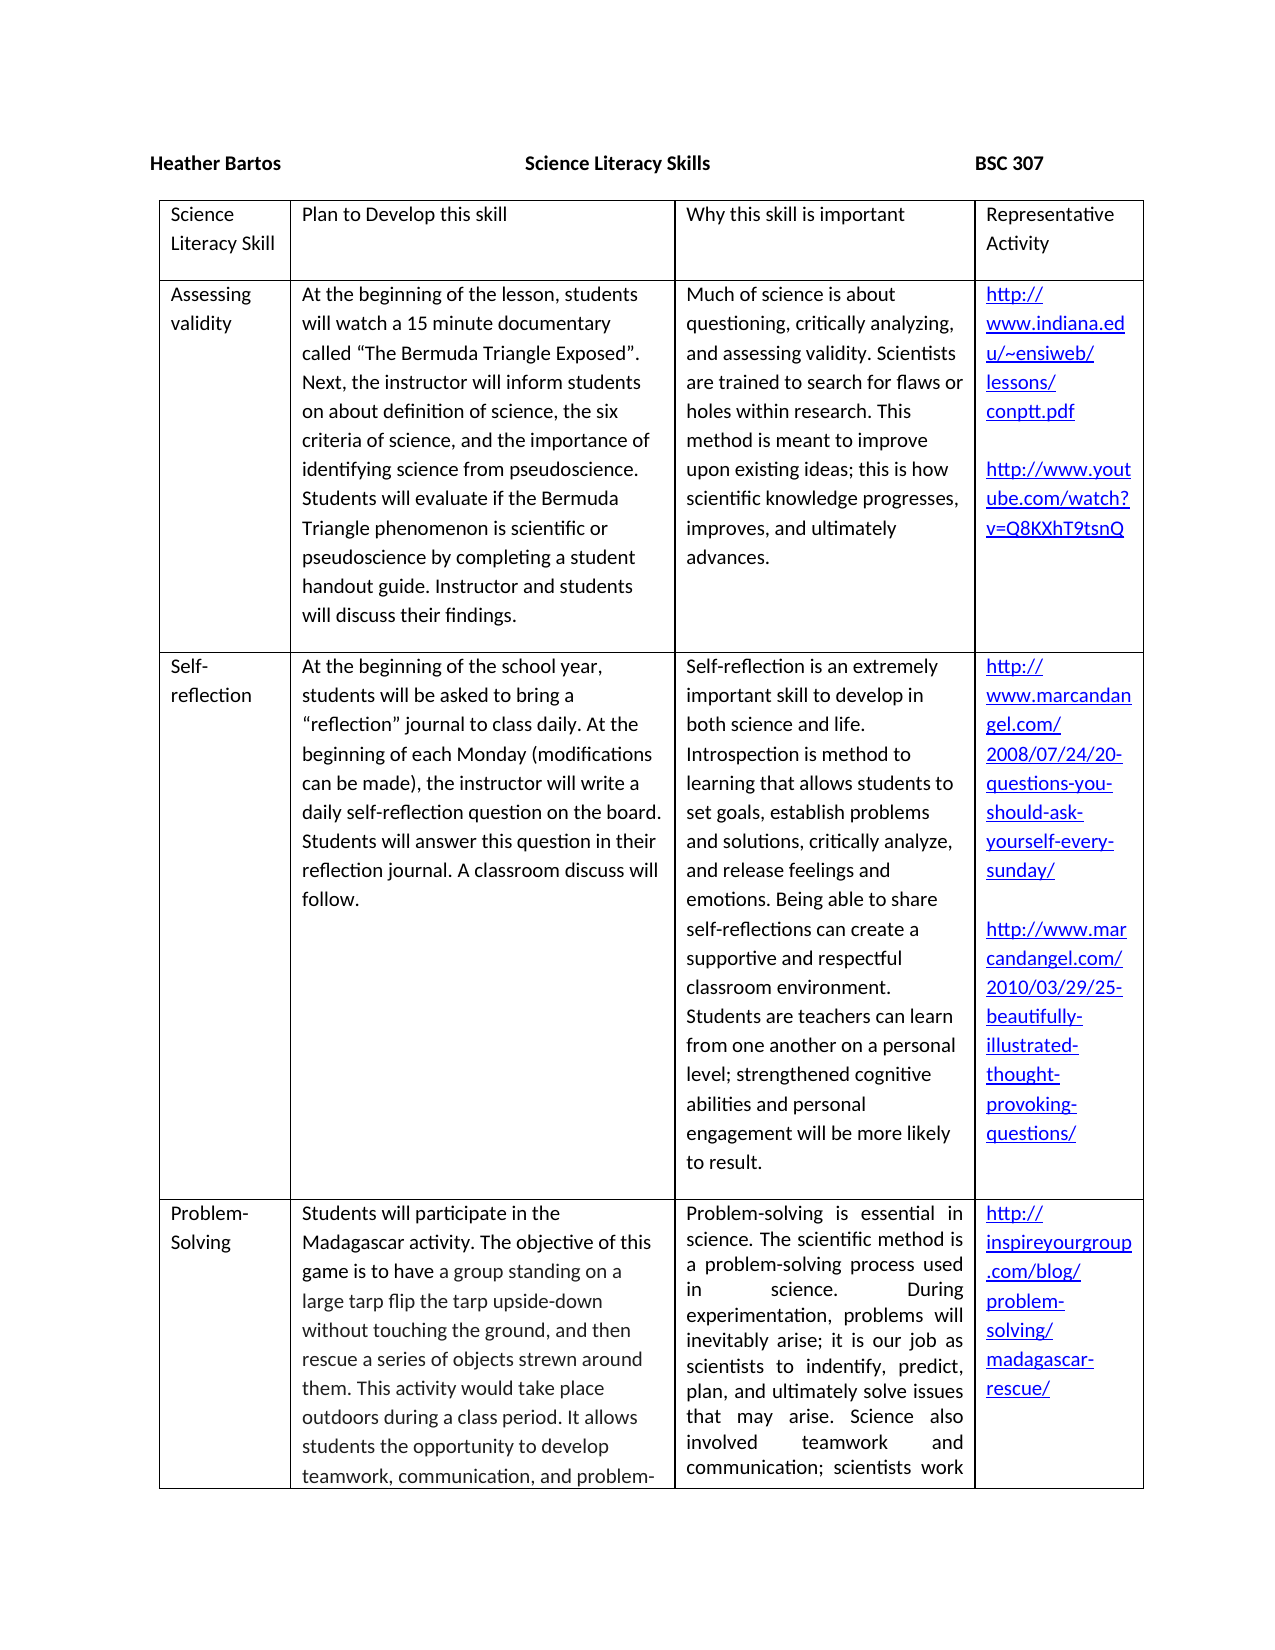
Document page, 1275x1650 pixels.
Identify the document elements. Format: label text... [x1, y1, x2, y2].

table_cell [676, 1200, 974, 1488]
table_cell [976, 1200, 1143, 1488]
table_cell At the beginning of the school year, students will be asked to bring a “reflection” journal to class daily. At the beginning of each Monday (modifications can be made), the instructor will write a daily self-reflection question on the board. Students will answer this question in their reflection journal. A classroom discuss will follow. [291, 653, 674, 1199]
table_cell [291, 1200, 674, 1488]
table_header Why this skill is important [676, 201, 974, 280]
table_cell At the beginning of the lesson, students will watch a 15 minute documentary called “The Bermuda Triangle Exposed”. Next, the instructor will inform students on about definition of science, the six criteria of science, and the importance of identifying science from pseudoscience. Students will evaluate if the Bermuda Triangle phenomenon is scientific or pseudoscience by completing a student handout guide. Instructor and students will discuss their findings. [291, 281, 674, 652]
table_cell Assessing validity [160, 281, 290, 652]
table_cell Much of science is about questioning, critically analyzing, and assessing validity. Scientists are trained to search for flaws or holes within research. This method is meant to improve upon existing ideas; this is how scientific knowledge progresses, improves, and ultimately advances. [676, 281, 974, 652]
table_header Science Literacy Skill [160, 201, 290, 280]
table_cell http://www.marcandangel.com/2008/07/24/20-questions-you-should-ask-yourself-every-sunday/ http://www.marcandangel.com/2010/03/29/25-beautifully-illustrated-thought-provoking-questions/ [976, 653, 1143, 1199]
table_cell Self-reflection is an extremely important skill to develop in both science and life. Introspection is method to learning that allows students to set goals, establish problems and solutions, critically analyze, and release feelings and emotions. Being able to share self-reflections can create a supportive and respectful classroom environment. Students are teachers can learn from one another on a personal level; strengthened cognitive abilities and personal engagement will be more likely to result. [676, 653, 974, 1199]
table_header Representative Activity [976, 201, 1143, 280]
table_header Plan to Develop this skill [291, 201, 674, 280]
table_cell Problem-Solving [160, 1200, 290, 1488]
table_cell http://www.indiana.edu/~ensiweb/lessons/conptt.pdf http://www.youtube.com/watch?v=Q8KXhT9tsnQ [976, 281, 1143, 652]
text Heather Bartos Science Literacy Skills BSC 307 [150, 150, 1125, 175]
table_cell Self-reflection [160, 653, 290, 1199]
